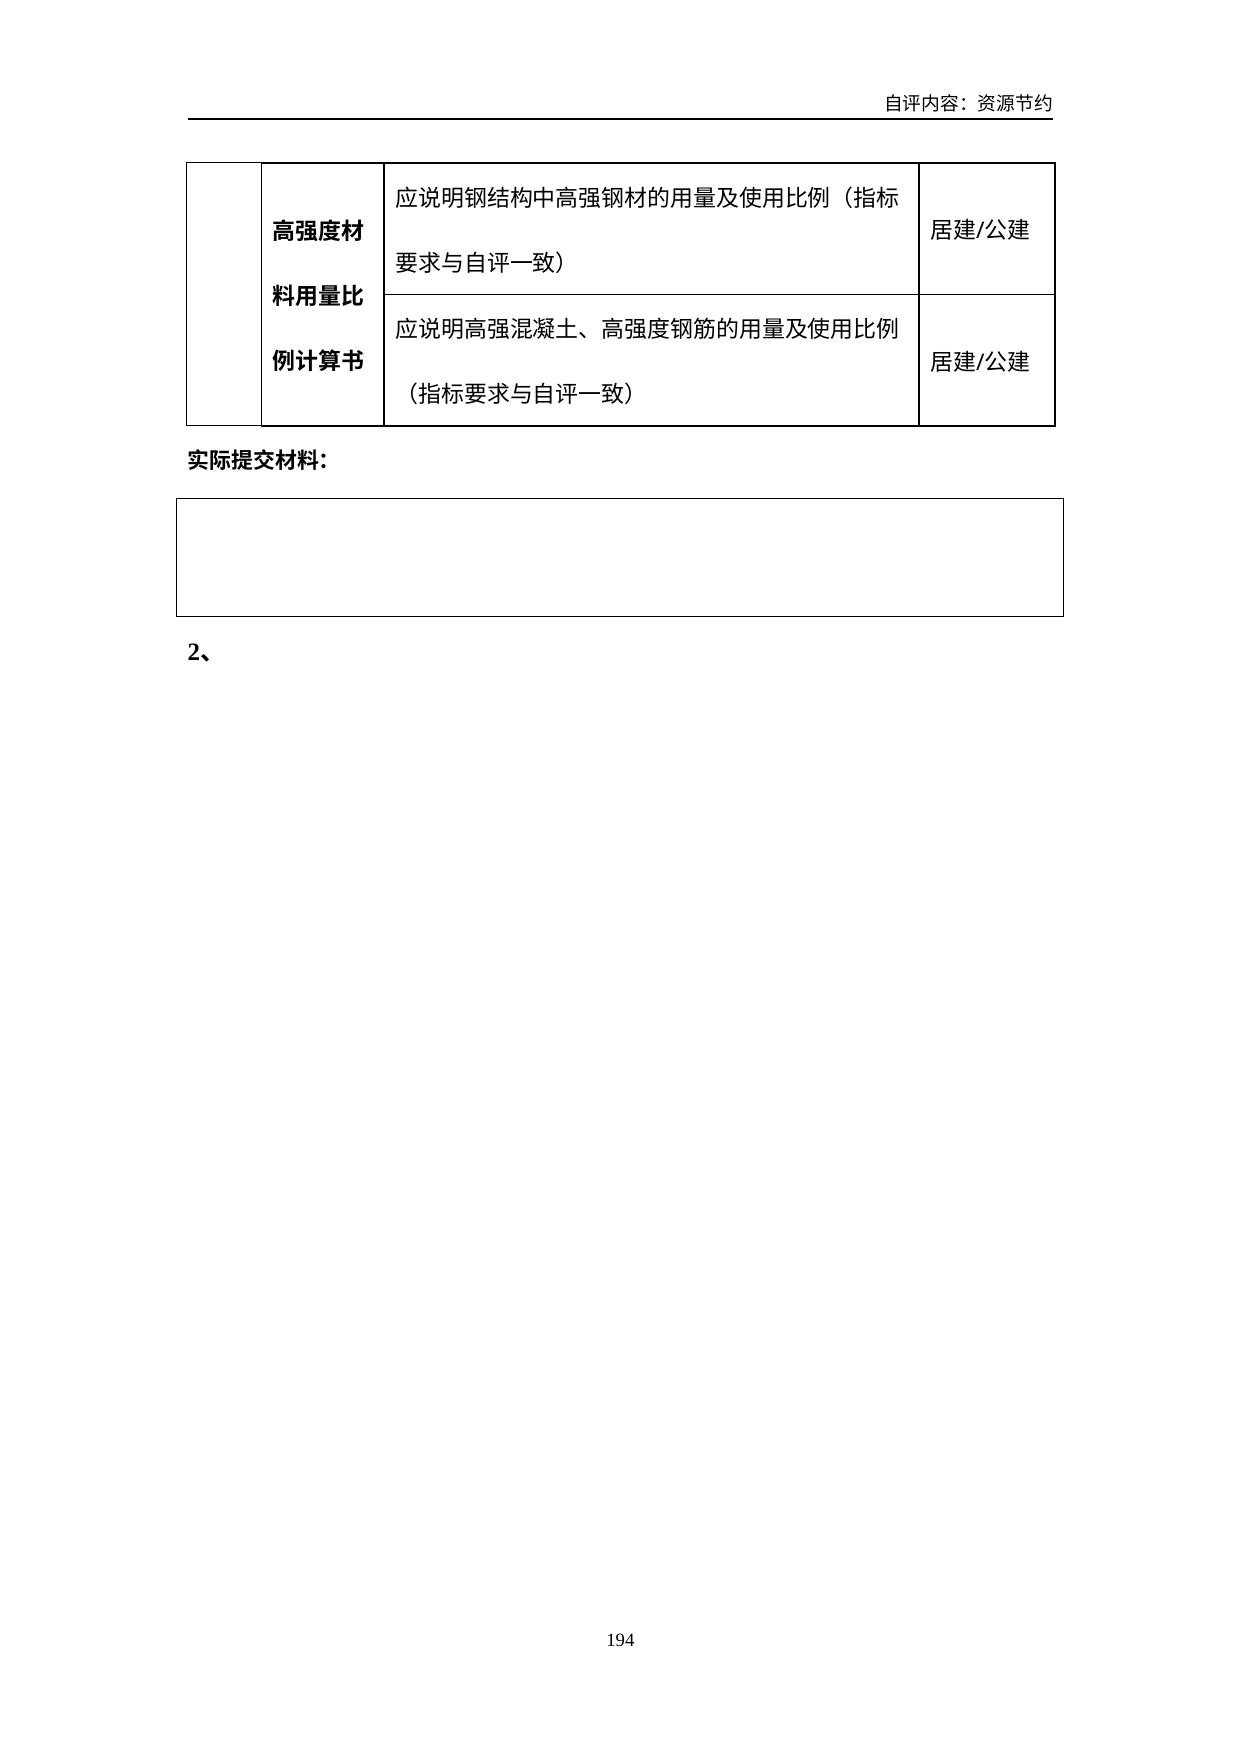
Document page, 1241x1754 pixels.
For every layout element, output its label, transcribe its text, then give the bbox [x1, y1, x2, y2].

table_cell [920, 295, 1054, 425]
text 实际提交材料： [187, 443, 1053, 475]
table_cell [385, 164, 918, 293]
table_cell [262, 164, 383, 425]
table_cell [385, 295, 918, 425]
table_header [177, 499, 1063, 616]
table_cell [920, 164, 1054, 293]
